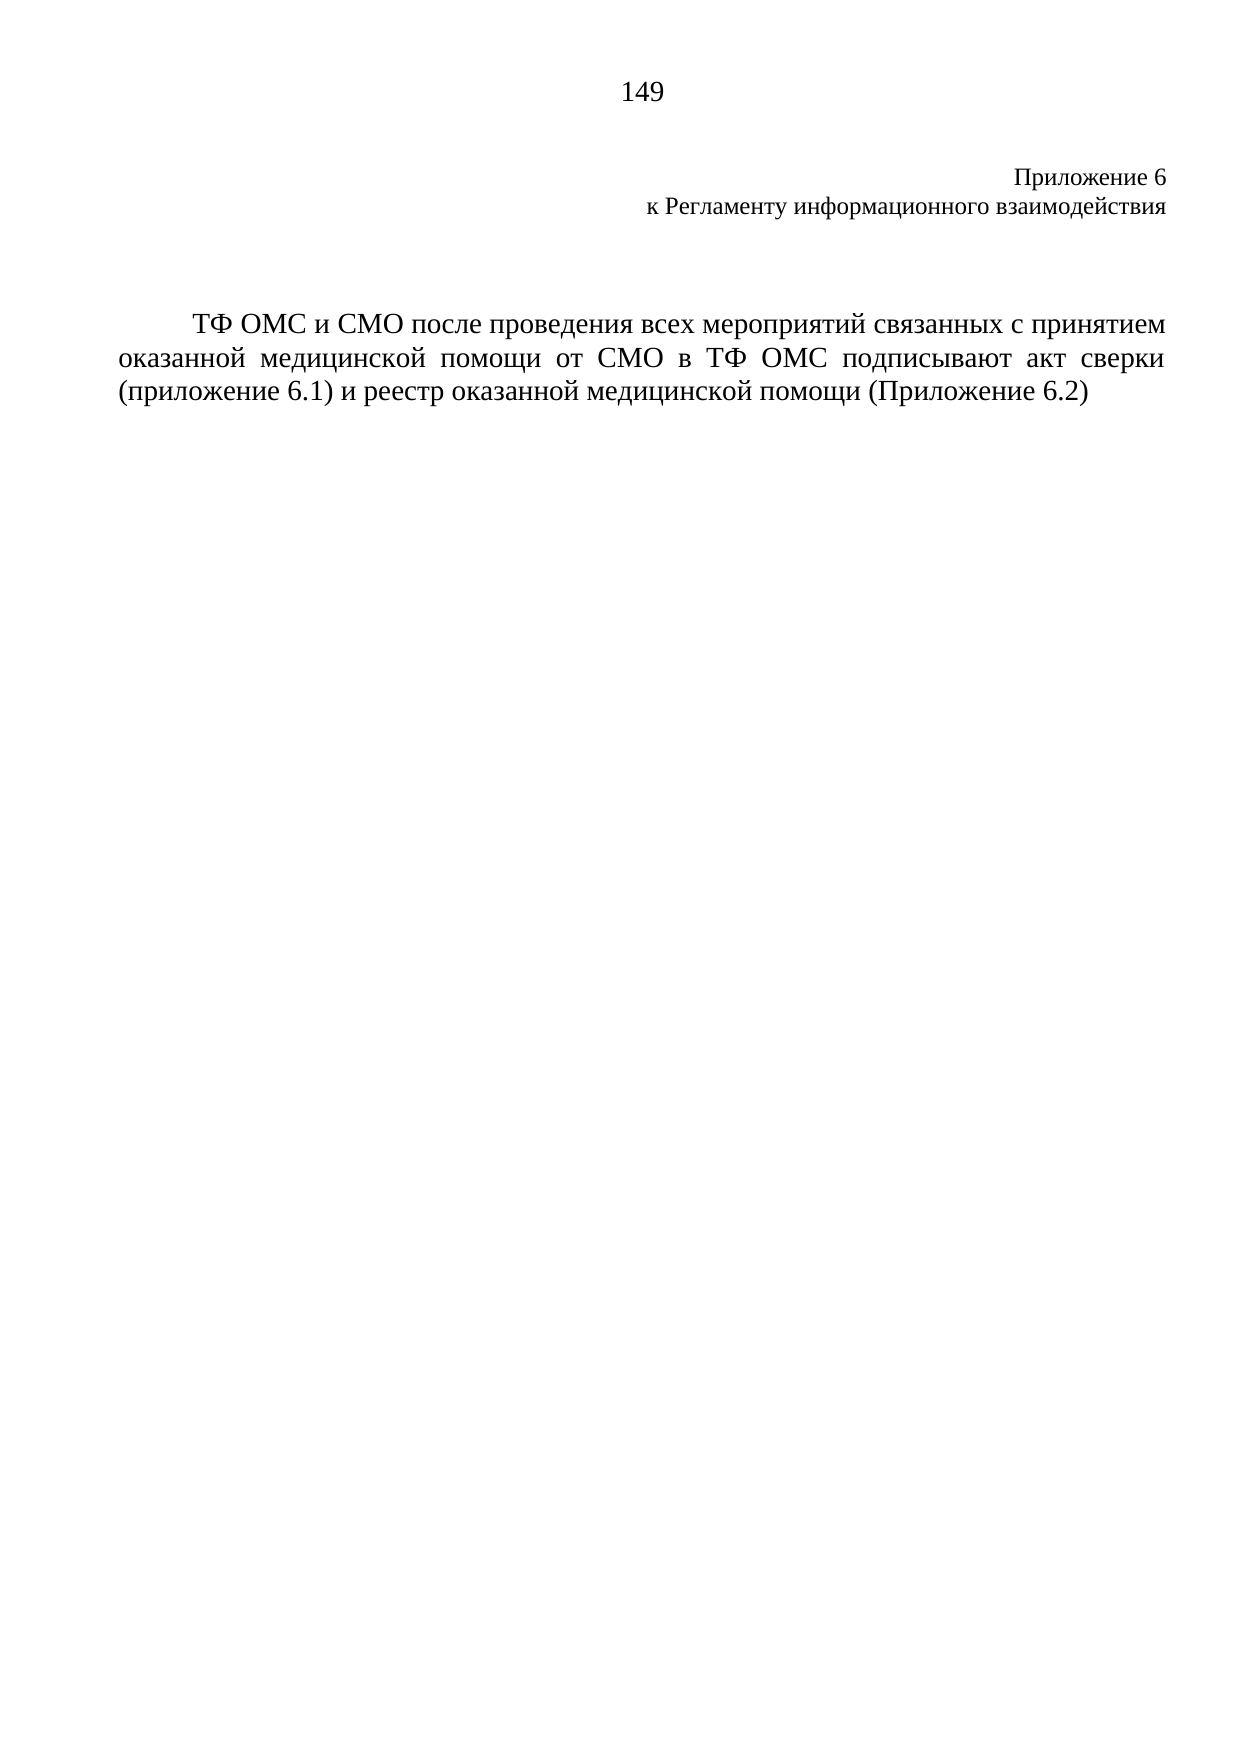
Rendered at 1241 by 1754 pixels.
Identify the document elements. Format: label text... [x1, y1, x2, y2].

list Приложение 6 [118, 162, 1166, 191]
text к Регламенту информационного взаимодействия [118, 191, 1166, 220]
text ТФ ОМС и СМО после проведения всех мероприятий связанных с принятием оказанной медицинской помощи от СМО в ТФ ОМС подписывают акт сверки (приложение 6.1) и реестр оказанной медицинской помощи (Приложение 6.2) [118, 306, 1166, 407]
